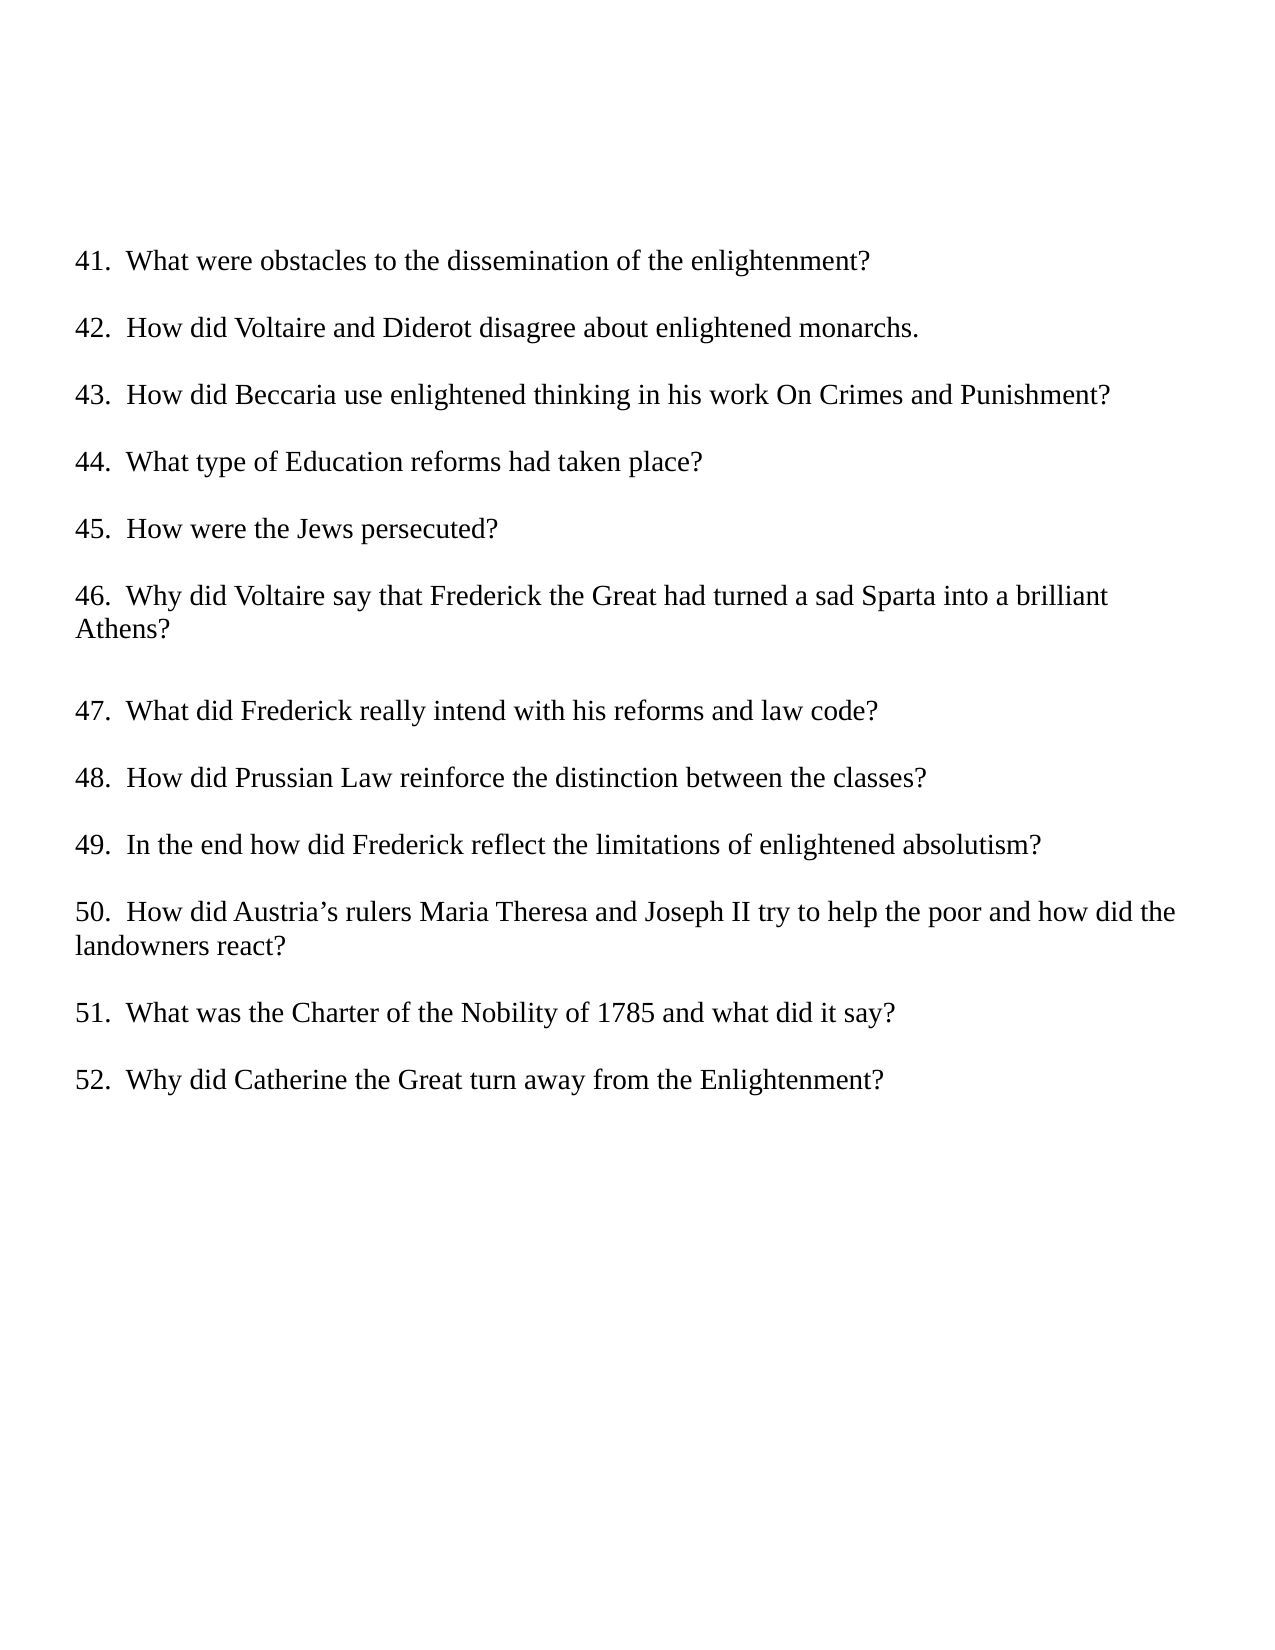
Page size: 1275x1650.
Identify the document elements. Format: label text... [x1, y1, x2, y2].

text 49. In the end how did Frederick reflect the limitations of enlightened absolutism? [75, 827, 1200, 861]
text 48. How did Prussian Law reinforce the distinction between the classes? [75, 760, 1200, 794]
text 44. What type of Education reforms had taken place? [75, 444, 1200, 477]
text 46. Why did Voltaire say that Frederick the Great had turned a sad Sparta into a brilliant Athens? [75, 578, 1200, 645]
text 41. What were obstacles to the dissemination of the enlightenment? [75, 243, 1200, 276]
text 42. How did Voltaire and Diderot disagree about enlightened monarchs. [75, 310, 1200, 343]
text 51. What was the Charter of the Nobility of 1785 and what did it say? [75, 995, 1200, 1029]
text 47. What did Frederick really intend with his reforms and law code? [75, 693, 1200, 727]
text 43. How did Beccaria use enlightened thinking in his work On Crimes and Punishment? [75, 377, 1200, 410]
text 45. How were the Jews persecuted? [75, 511, 1200, 544]
text 52. Why did Catherine the Great turn away from the Enlightenment? [75, 1062, 1200, 1096]
text 50. How did Austria’s rulers Maria Theresa and Joseph II try to help the poor and how did the landowners react? [75, 894, 1200, 962]
